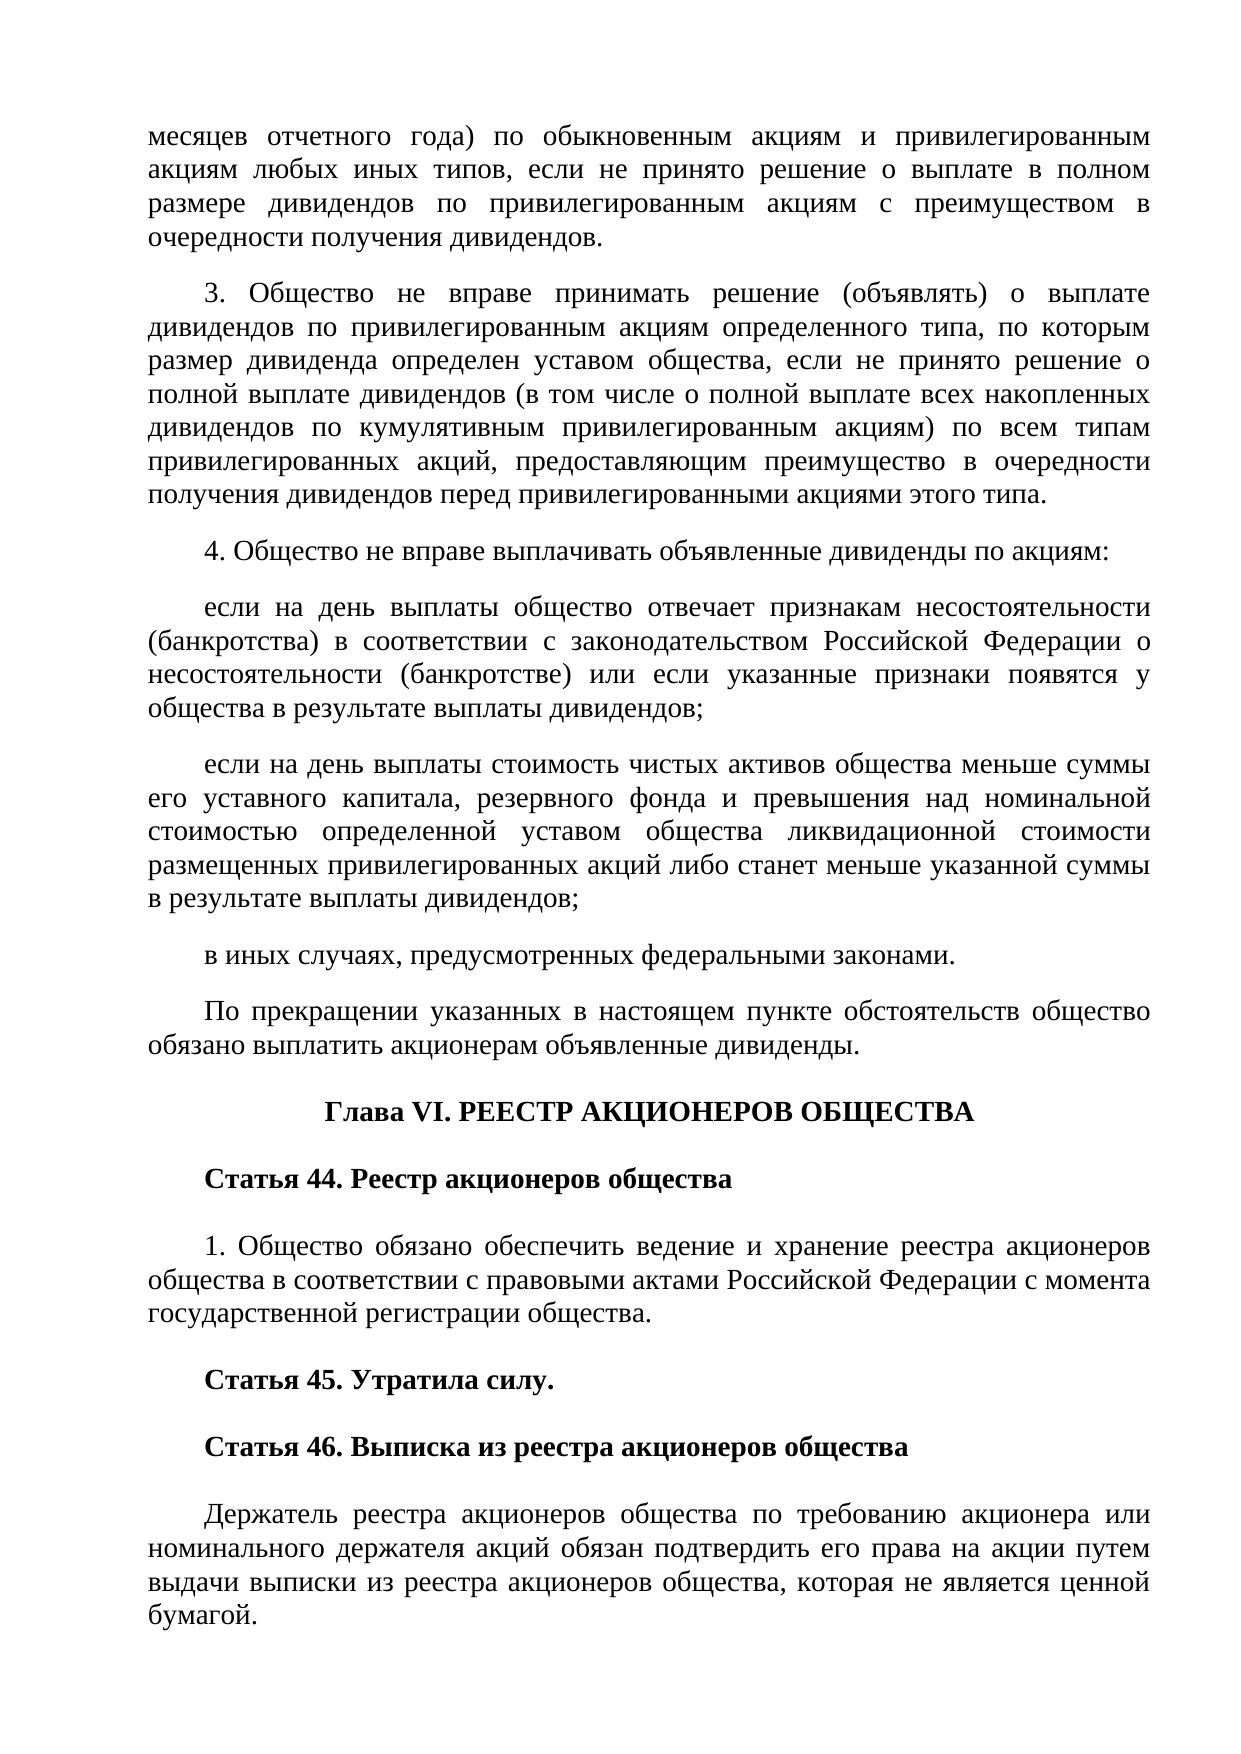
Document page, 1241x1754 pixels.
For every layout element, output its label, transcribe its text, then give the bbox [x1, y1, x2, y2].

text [148, 118, 1152, 252]
text в иных случаях, предусмотренных федеральными законами. [148, 937, 1152, 971]
title Статья 46. Выписка из реестра акционеров общества [148, 1429, 1152, 1463]
text По прекращении указанных в настоящем пункте обстоятельств общество обязано выплатить акционерам объявленные дивиденды. [148, 993, 1152, 1061]
text если на день выплаты общество отвечает признакам несостоятельности (банкротства) в соответствии с законодательством Российской Федерации о несостоятельности (банкротстве) или если указанные признаки появятся у общества в результате выплаты дивидендов; [148, 589, 1152, 723]
title Глава VI. РЕЕСТР АКЦИОНЕРОВ ОБЩЕСТВА [148, 1094, 1152, 1128]
text 3. Общество не вправе принимать решение (объявлять) о выплате дивидендов по привилегированным акциям определенного типа, по которым размер дивиденда определен уставом общества, если не принято решение о полной выплате дивидендов (в том числе о полной выплате всех накопленных дивидендов по кумулятивным привилегированным акциям) по всем типам привилегированных акций, предоставляющим преимущество в очередности получения дивидендов перед привилегированными акциями этого типа. [148, 275, 1152, 510]
title Статья 45. Утратила силу. [148, 1362, 1152, 1396]
text 1. Общество обязано обеспечить ведение и хранение реестра акционеров общества в соответствии с правовыми актами Российской Федерации с момента государственной регистрации общества. [148, 1228, 1152, 1329]
text если на день выплаты стоимость чистых активов общества меньше суммы его уставного капитала, резервного фонда и превышения над номинальной стоимостью определенной уставом общества ликвидационной стоимости размещенных привилегированных акций либо станет меньше указанной суммы в результате выплаты дивидендов; [148, 746, 1152, 914]
title Статья 44. Реестр акционеров общества [148, 1161, 1152, 1195]
text 4. Общество не вправе выплачивать объявленные дивиденды по акциям: [148, 533, 1152, 566]
text Держатель реестра акционеров общества по требованию акционера или номинального держателя акций обязан подтвердить его права на акции путем выдачи выписки из реестра акционеров общества, которая не является ценной бумагой. [148, 1497, 1152, 1631]
